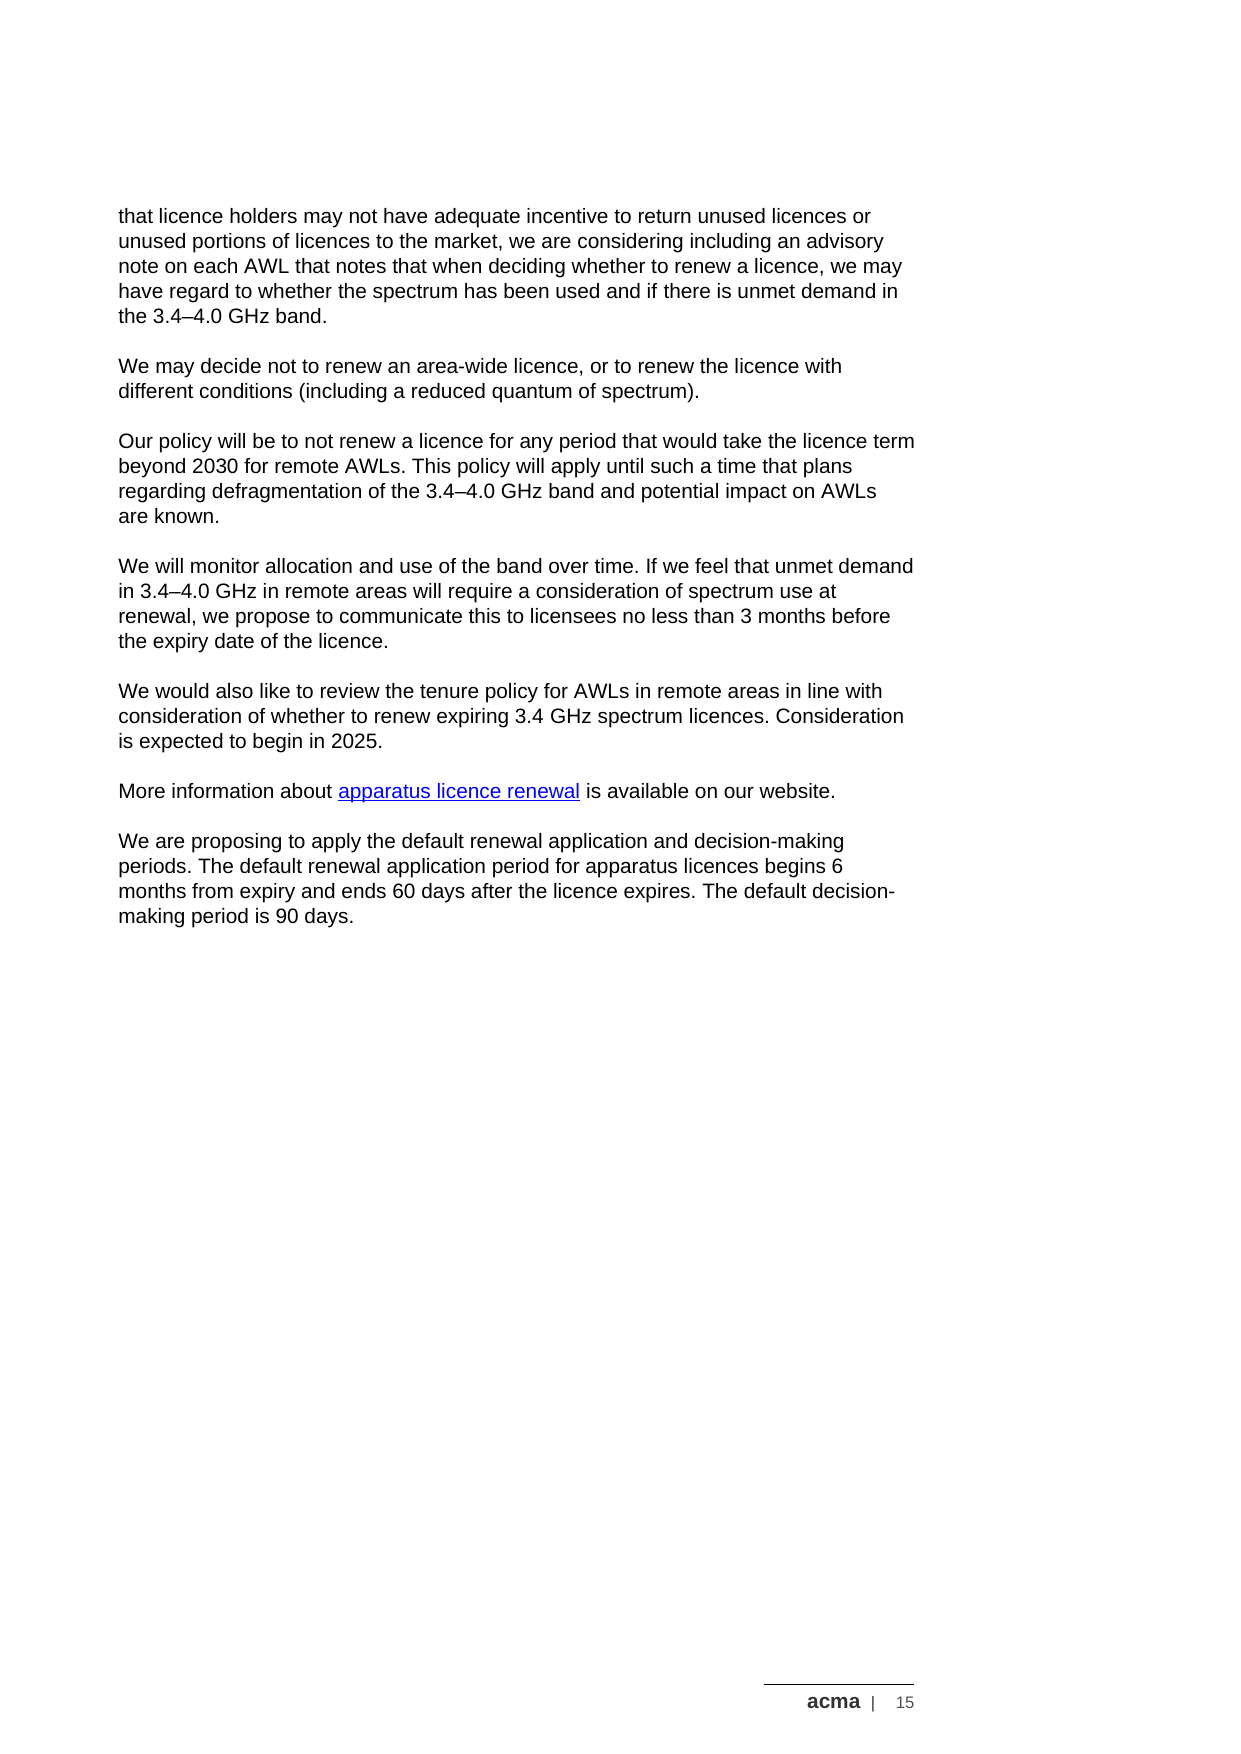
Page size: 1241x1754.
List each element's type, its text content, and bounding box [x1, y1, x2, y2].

list More information about apparatus licence renewal is available on our website. [118, 778, 917, 803]
text We would also like to review the tenure policy for AWLs in remote areas in line with consideration of whether to renew expiring 3.4 GHz spectrum licences. Consideration is expected to begin in 2025. [118, 678, 917, 753]
text We will monitor allocation and use of the band over time. If we feel that unmet demand in 3.4–4.0 GHz in remote areas will require a consideration of spectrum use at renewal, we propose to communicate this to licensees no less than 3 months before the expiry date of the licence. [118, 553, 917, 653]
text Our policy will be to not renew a licence for any period that would take the licence term beyond 2030 for remote AWLs. This policy will apply until such a time that plans regarding defragmentation of the 3.4–4.0 GHz band and potential impact on AWLs are known. [118, 428, 917, 528]
text We are proposing to apply the default renewal application and decision-making periods. The default renewal application period for apparatus licences begins 6 months from expiry and ends 60 days after the licence expires. The default decision-making period is 90 days. [118, 828, 917, 928]
text We may decide not to renew an area-wide licence, or to renew the licence with different conditions (including a reduced quantum of spectrum). [118, 353, 917, 403]
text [118, 203, 917, 328]
